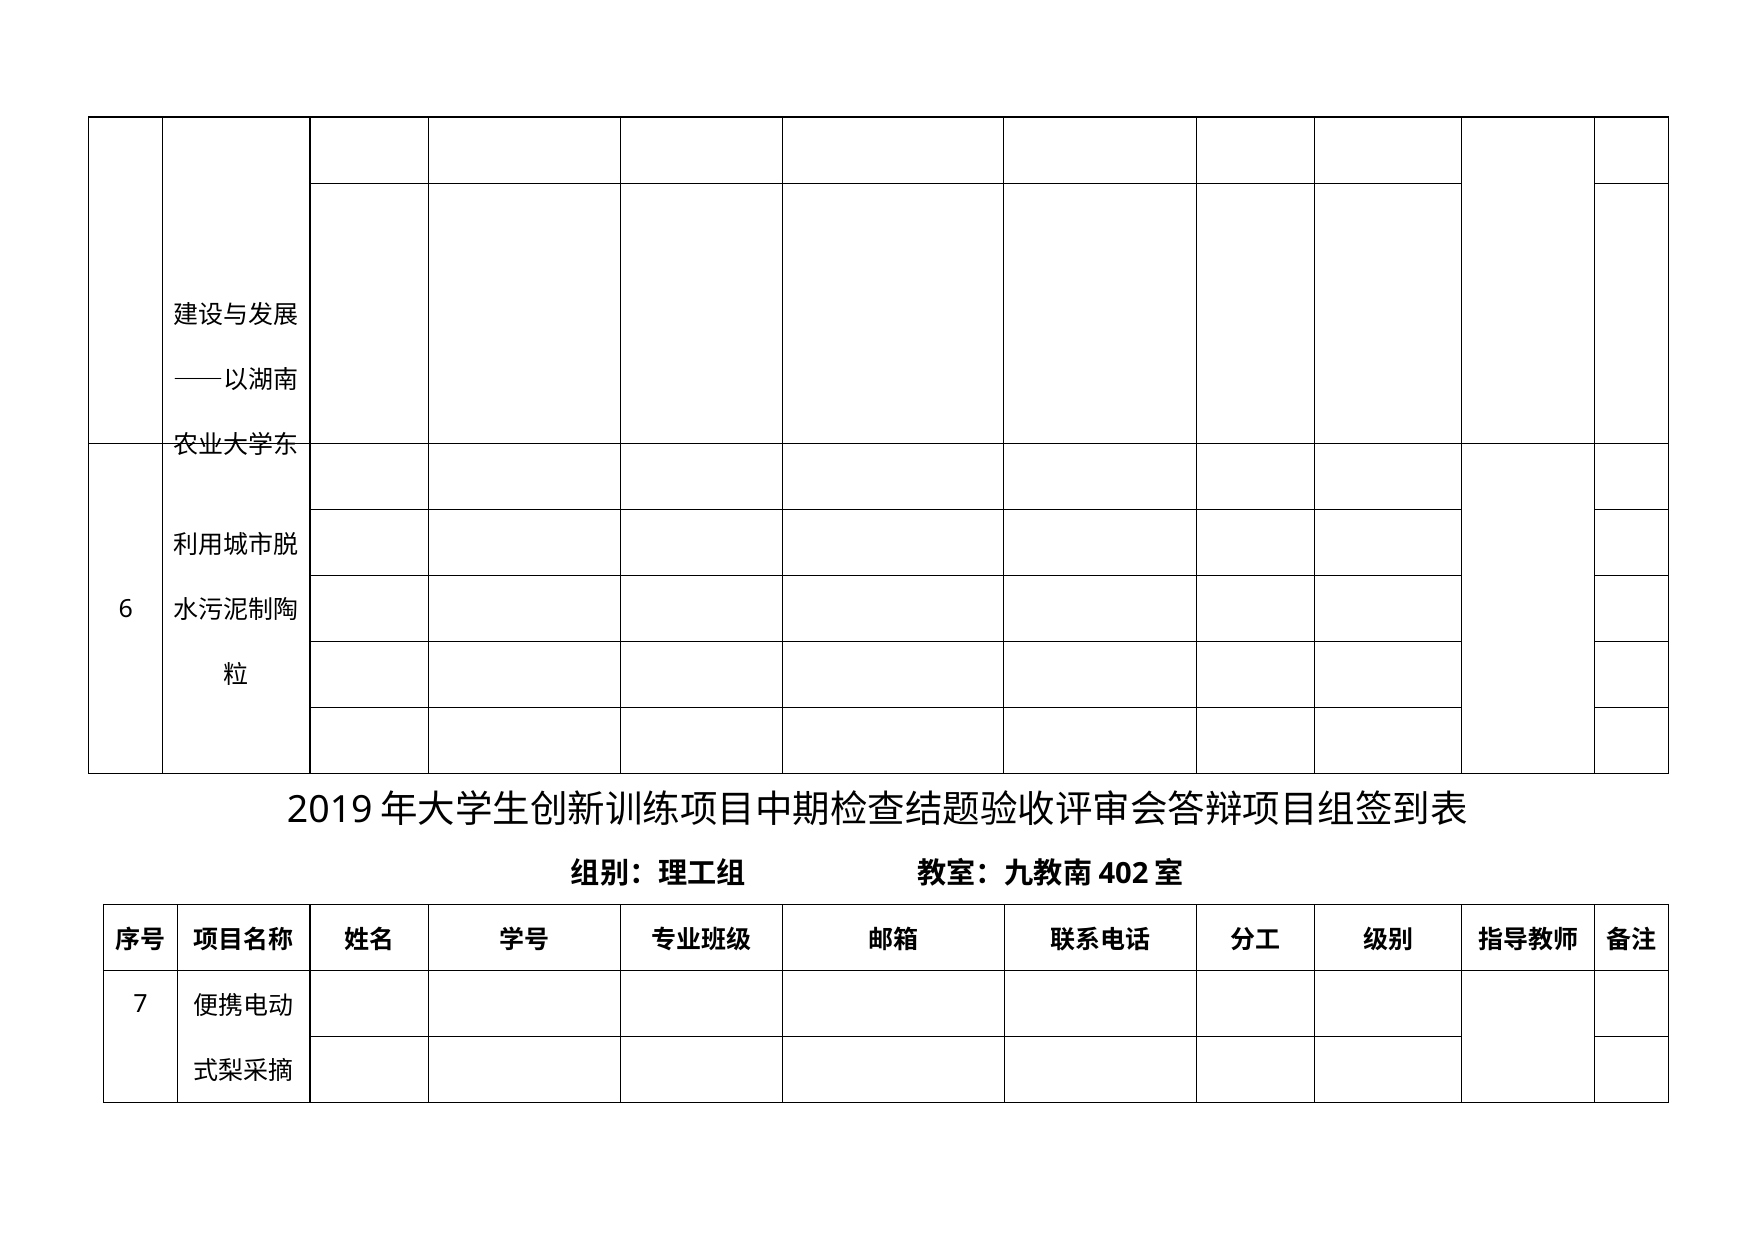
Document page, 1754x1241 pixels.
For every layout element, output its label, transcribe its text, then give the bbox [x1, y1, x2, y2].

table_cell [429, 1037, 620, 1102]
table_cell [1004, 642, 1196, 707]
table_cell [1315, 1037, 1461, 1102]
table_cell [1005, 971, 1196, 1036]
table_cell 6 [89, 444, 162, 773]
table_cell [1315, 642, 1461, 707]
table_header 邮箱 [783, 905, 1004, 970]
table_cell [783, 118, 1003, 182]
table_header 姓名 [311, 905, 428, 970]
table_cell [621, 510, 782, 574]
table_cell [1315, 576, 1461, 641]
table_cell [1315, 510, 1461, 574]
table_cell [1197, 118, 1314, 182]
table_cell [1595, 971, 1668, 1036]
table_cell [621, 708, 782, 773]
table_cell [783, 444, 1003, 508]
table_cell [783, 576, 1003, 641]
table_cell [1595, 708, 1668, 773]
table_cell [621, 642, 782, 707]
table_cell [621, 184, 782, 442]
table_cell [1315, 118, 1461, 182]
table_cell [311, 510, 428, 574]
table_cell [429, 510, 620, 574]
table_cell [311, 971, 428, 1036]
table_cell [1315, 184, 1461, 442]
table_cell [1595, 510, 1668, 574]
table_cell 7 [104, 971, 177, 1102]
table_cell [1197, 510, 1314, 574]
table_cell [1197, 184, 1314, 442]
table_cell [311, 1037, 428, 1102]
table_cell [783, 642, 1003, 707]
table_cell [429, 444, 620, 508]
table_cell [1004, 510, 1196, 574]
table_header 分工 [1197, 905, 1314, 970]
table_cell [783, 1037, 1004, 1102]
table_header 指导教师 [1462, 905, 1594, 970]
table_header 备注 [1595, 905, 1668, 970]
table_cell [1462, 444, 1594, 773]
table_cell [1315, 971, 1461, 1036]
table_cell [1197, 1037, 1314, 1102]
table_header 联系电话 [1005, 905, 1196, 970]
table_cell 利用城市脱水污泥制陶粒 [163, 444, 309, 773]
table_cell [429, 708, 620, 773]
table_cell [311, 576, 428, 641]
table_cell 便携电动式梨采摘机 [178, 971, 309, 1102]
table_cell [311, 444, 428, 508]
table_cell [621, 444, 782, 508]
table_cell [783, 708, 1003, 773]
table_cell [783, 971, 1004, 1036]
table_cell [1197, 642, 1314, 707]
table_cell [311, 118, 428, 182]
table_header 级别 [1315, 905, 1461, 970]
table_cell [621, 1037, 782, 1102]
table_cell [311, 708, 428, 773]
table_cell [1004, 708, 1196, 773]
table_cell [783, 510, 1003, 574]
table_cell [1005, 1037, 1196, 1102]
table_cell [429, 971, 620, 1036]
text 组别：理工组 教室：九教南402室 [118, 839, 1636, 904]
table_cell [1197, 576, 1314, 641]
table_header 学号 [429, 905, 620, 970]
table_cell [429, 576, 620, 641]
table_cell [1315, 708, 1461, 773]
table_header 专业班级 [621, 905, 782, 970]
table_cell [1004, 576, 1196, 641]
table_header 项目名称 [178, 905, 309, 970]
table_cell [429, 118, 620, 182]
table_cell [1595, 576, 1668, 641]
table_cell [1004, 118, 1196, 182]
table_cell [311, 184, 428, 442]
table_cell [621, 118, 782, 182]
text 2019年大学生创新训练项目中期检查结题验收评审会答辩项目组签到表 [118, 774, 1636, 839]
table_cell [1595, 184, 1668, 442]
table_cell [1197, 708, 1314, 773]
table_cell [1315, 444, 1461, 508]
table_cell [1004, 444, 1196, 508]
table_cell [429, 184, 620, 442]
table_cell [1197, 971, 1314, 1036]
table_cell [311, 642, 428, 707]
table_cell [1004, 184, 1196, 442]
table_header 序号 [104, 905, 177, 970]
table_cell [1595, 1037, 1668, 1102]
table_cell [621, 576, 782, 641]
table_cell [621, 971, 782, 1036]
table_cell [429, 642, 620, 707]
table_cell [1595, 444, 1668, 508]
table_cell [1197, 444, 1314, 508]
table_cell [1595, 118, 1668, 182]
table_cell [783, 184, 1003, 442]
table_cell [1462, 971, 1594, 1102]
table_cell [1595, 642, 1668, 707]
